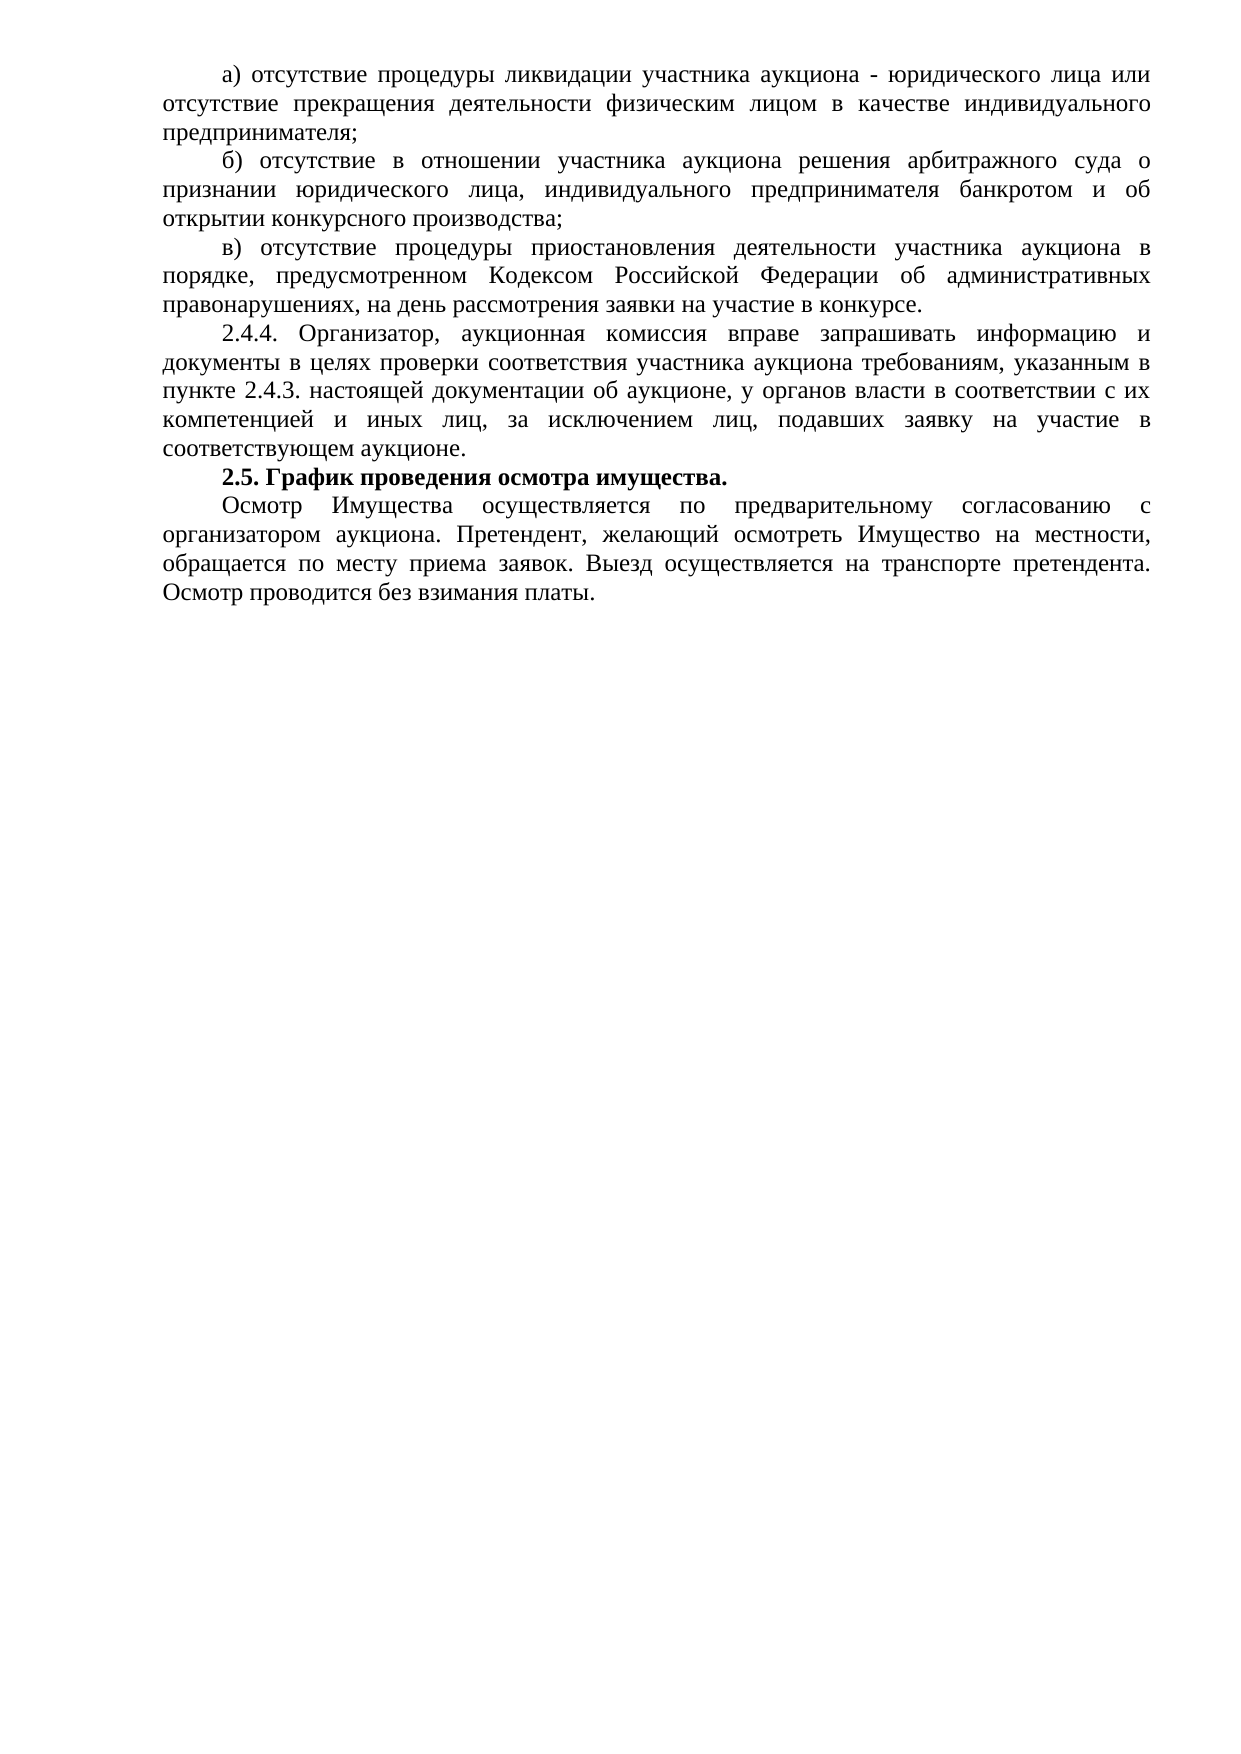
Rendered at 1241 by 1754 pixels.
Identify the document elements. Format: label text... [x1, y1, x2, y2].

text Осмотр Имущества осуществляется по предварительному согласованию с организатором аукциона. Претендент, желающий осмотреть Имущество на местности, обращается по месту приема заявок. Выезд осуществляется на транспорте претендента. Осмотр проводится без взимания платы. [162, 490, 1152, 605]
text б) отсутствие в отношении участника аукциона решения арбитражного суда о признании юридического лица, индивидуального предпринимателя банкротом и об открытии конкурсного производства; [162, 145, 1152, 232]
text 2.5. График проведения осмотра имущества. [162, 462, 1152, 490]
text в) отсутствие процедуры приостановления деятельности участника аукциона в порядке, предусмотренном Кодексом Российской Федерации об административных правонарушениях, на день рассмотрения заявки на участие в конкурсе. [162, 232, 1152, 318]
text 2.4.4. Организатор, аукционная комиссия вправе запрашивать информацию и документы в целях проверки соответствия участника аукциона требованиям, указанным в пункте 2.4.3. настоящей документации об аукционе, у органов власти в соответствии с их компетенцией и иных лиц, за исключением лиц, подавших заявку на участие в соответствующем аукционе. [162, 318, 1152, 462]
text а) отсутствие процедуры ликвидации участника аукциона - юридического лица или отсутствие прекращения деятельности физическим лицом в качестве индивидуального предпринимателя; [162, 59, 1152, 145]
